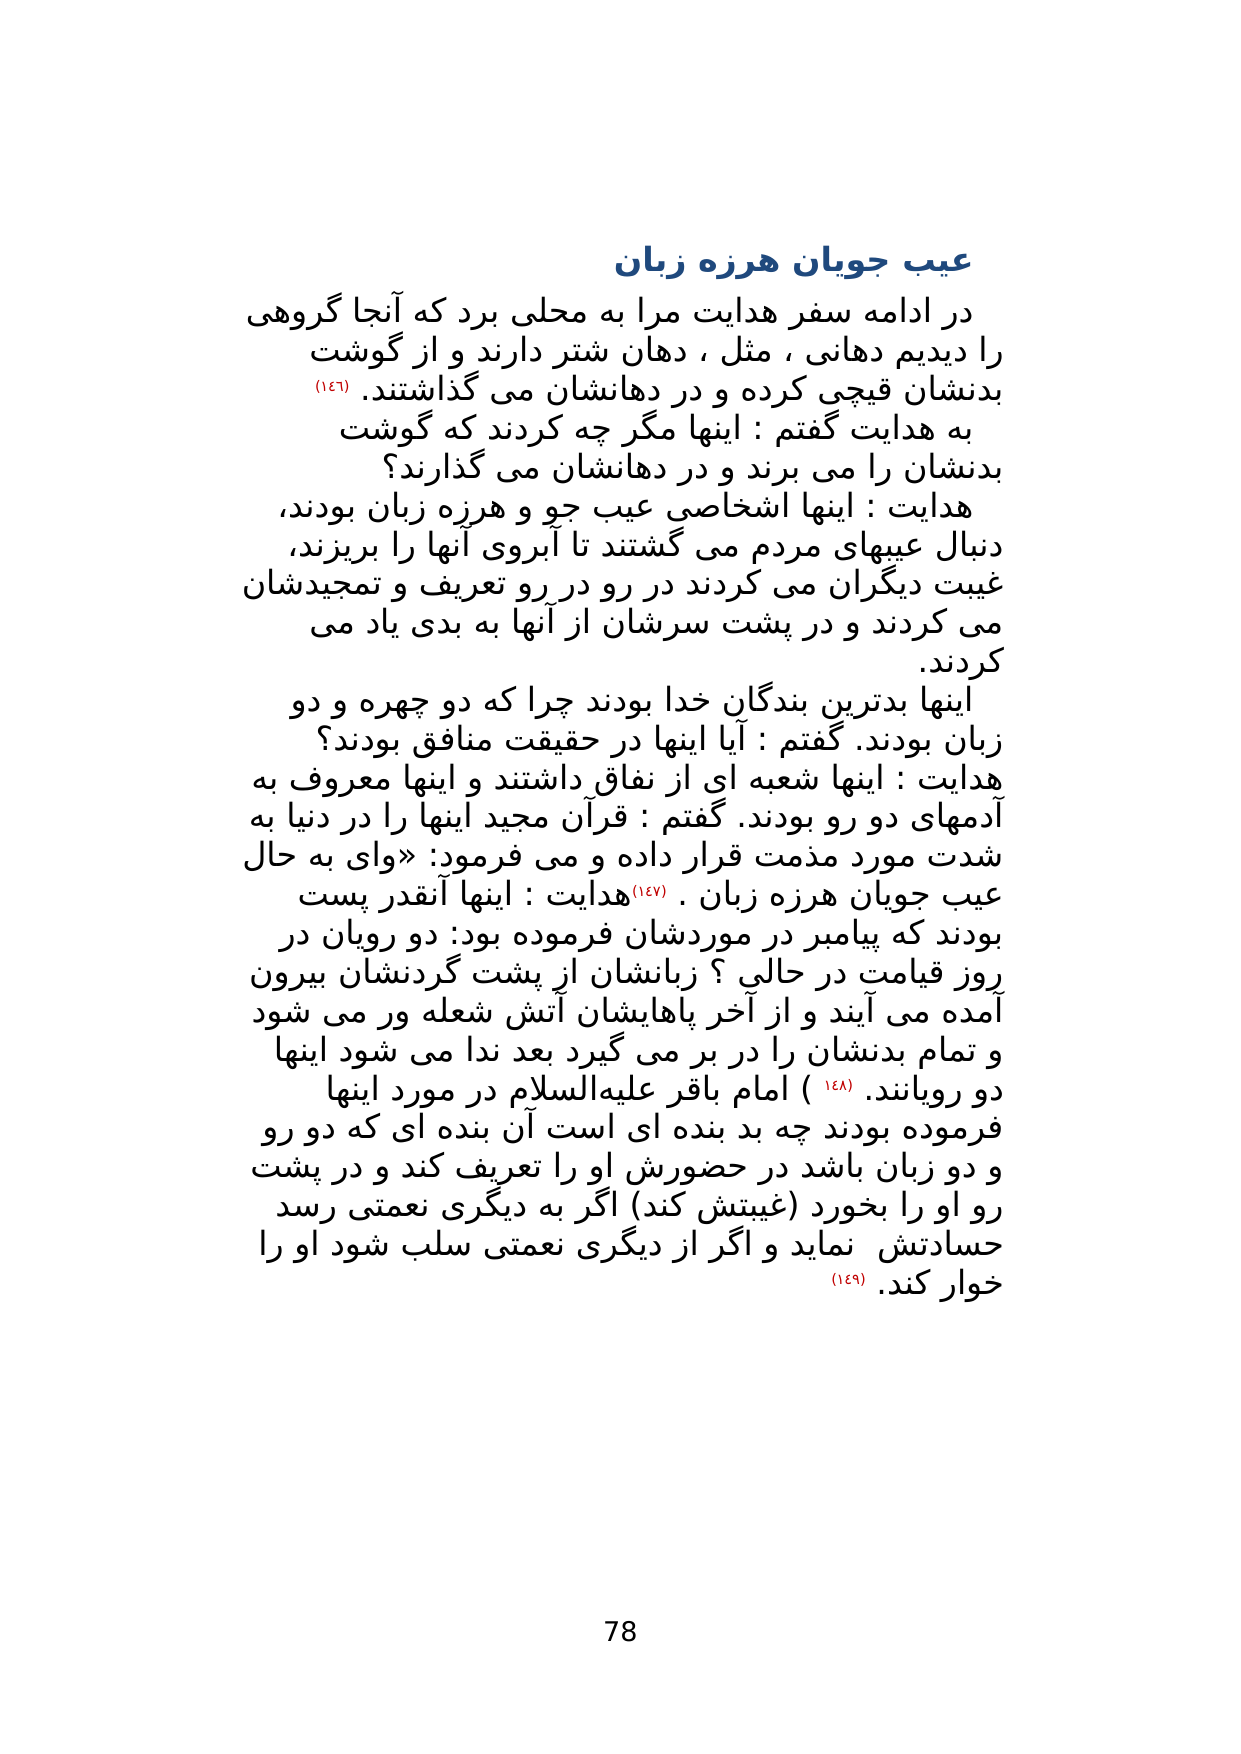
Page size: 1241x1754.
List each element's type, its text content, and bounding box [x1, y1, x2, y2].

subtitle عيب جويان هرزه زبان [236, 241, 1004, 279]
text به هدايت گفتم : اينها مگر چه كردند كه گوشت بدنشان را مى برند و در دهانشان مى گذارند؟ [236, 408, 1004, 486]
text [236, 680, 1004, 1340]
text هدايت : اينها اشخاصى عيب جو و هرزه زبان بودند، دنبال عيبهاى مردم مى گشتند تا آبروى آنها را بريزند، غيبت ديگران مى كردند در رو در رو تعريف و تمجيدشان مى كردند و در پشت سرشان از آنها به بدى ياد مى كردند. [236, 486, 1004, 680]
text در ادامه سفر هدايت مرا به محلى برد كه آنجا گروهى را ديديم دهانى ، مثل ، دهان شتر دارند و از گوشت بدنشان قيچى كرده و در دهانشان مى گذاشتند. (١٤٦) [236, 292, 1004, 408]
